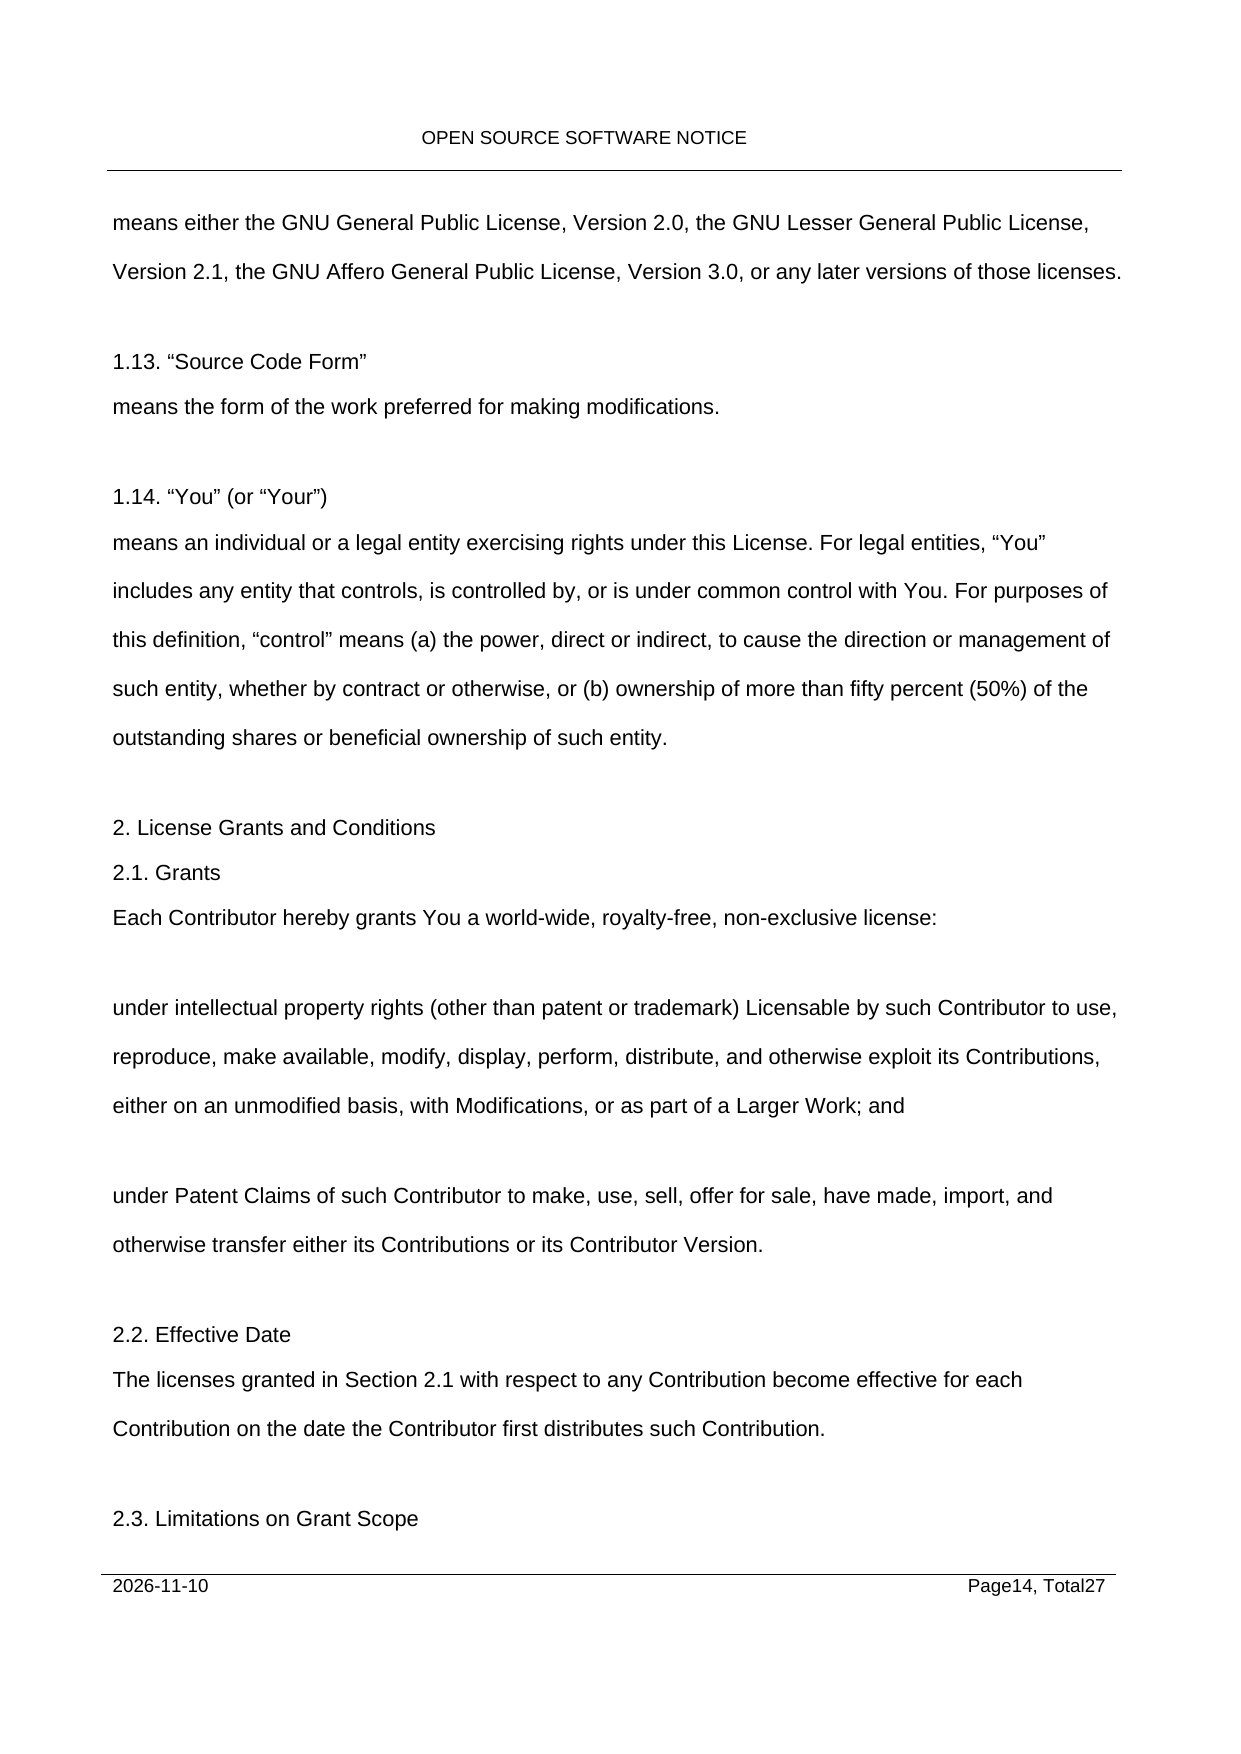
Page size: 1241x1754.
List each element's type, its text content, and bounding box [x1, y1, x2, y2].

text 2.2. Effective Date [112, 1318, 1128, 1351]
text under intellectual property rights (other than patent or trademark) Licensable by such Contributor to use, reproduce, make available, modify, display, perform, distribute, and otherwise exploit its Contributions, either on an unmodified basis, with Modifications, or as part of a Larger Work; and [112, 991, 1128, 1121]
text 2.1. Grants [112, 856, 1128, 888]
text 1.13. “Source Code Form” [112, 345, 1128, 378]
text 2. License Grants and Conditions [112, 811, 1128, 843]
text under Patent Claims of such Contributor to make, use, sell, offer for sale, have made, import, and otherwise transfer either its Contributions or its Contributor Version. [112, 1179, 1128, 1260]
text means the form of the work preferred for making modifications. [112, 390, 1128, 423]
text 1.14. “You” (or “Your”) [112, 481, 1128, 513]
text Each Contributor hereby grants You a world-wide, royalty-free, non-exclusive license: [112, 901, 1128, 934]
text means an individual or a legal entity exercising rights under this License. For legal entities, “You” includes any entity that controls, is controlled by, or is under common control with You. For purposes of this definition, “control” means (a) the power, direct or indirect, to cause the direction or management of such entity, whether by contract or otherwise, or (b) ownership of more than fifty percent (50%) of the outstanding shares or beneficial ownership of such entity. [112, 526, 1128, 753]
text means either the GNU General Public License, Version 2.0, the GNU Lesser General Public License, Version 2.1, the GNU Affero General Public License, Version 3.0, or any later versions of those licenses. [112, 206, 1128, 288]
text The licenses granted in Section 2.1 with respect to any Contribution become effective for each Contribution on the date the Contributor first distributes such Contribution. [112, 1363, 1128, 1444]
text 2.3. Limitations on Grant Scope [112, 1502, 1128, 1534]
